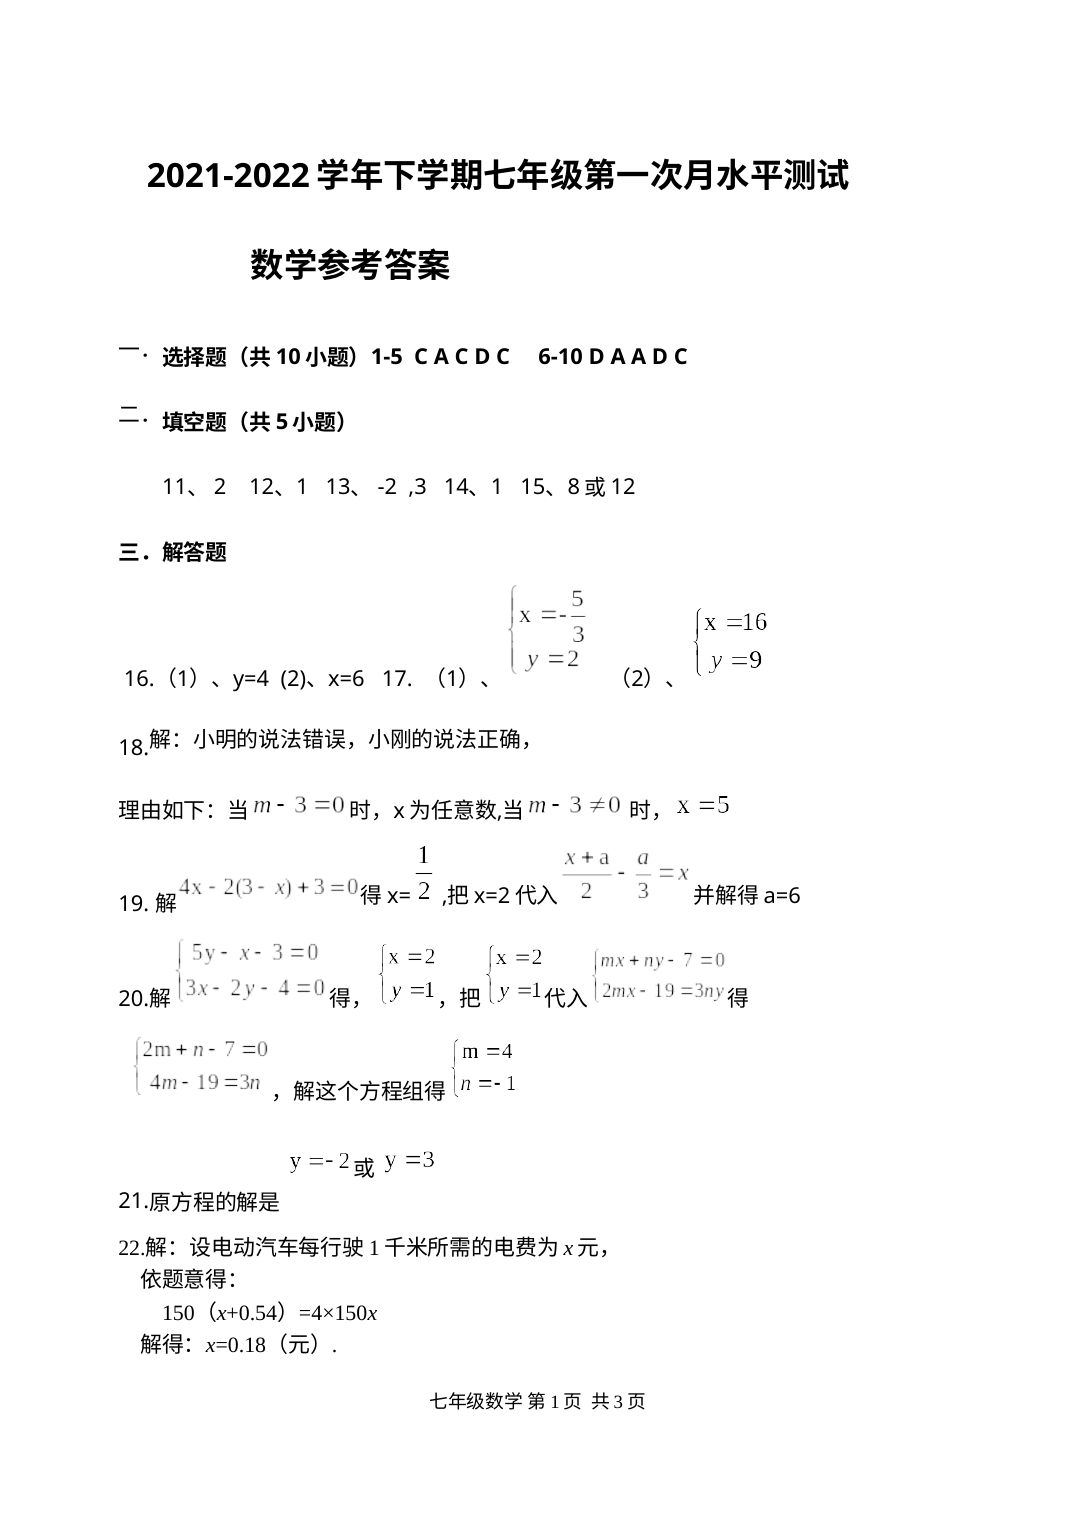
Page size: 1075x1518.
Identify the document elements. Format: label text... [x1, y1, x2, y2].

text 22.解：设电动汽车每行驶1千米所需的电费为x元， [118, 1229, 957, 1262]
text ，解这个方程组得 [118, 1034, 957, 1132]
list 填空题（共5小题） [118, 384, 957, 449]
list 选择题（共10小题）1-5 C A C D C 6-10 D A A D C [118, 319, 957, 384]
text 2021-2022学年下学期七年级第一次月水平测试 [147, 141, 957, 206]
text 16.（1）、y=4 (2)、x=6 17. （1）、 （2）、 [118, 579, 957, 709]
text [140, 1327, 957, 1359]
text 三．解答题 [118, 514, 957, 579]
text 20.解得，，把代入得 [118, 937, 957, 1034]
text 21.原方程的解是 或 [118, 1132, 957, 1229]
text 数学参考答案 [147, 230, 957, 295]
text 11、 2 12、1 13、 -2 ,3 14、1 15、8或12 [118, 449, 957, 514]
text 18.解：小明的说法错误，小刚的说法正确， 理由如下：当时，x为任意数,当 时， [118, 709, 957, 839]
text 依题意得： 150（x+0.54）=4×150x [140, 1262, 957, 1327]
text 19. 解得x= ,把x=2代入并解得a=6 [118, 839, 957, 937]
